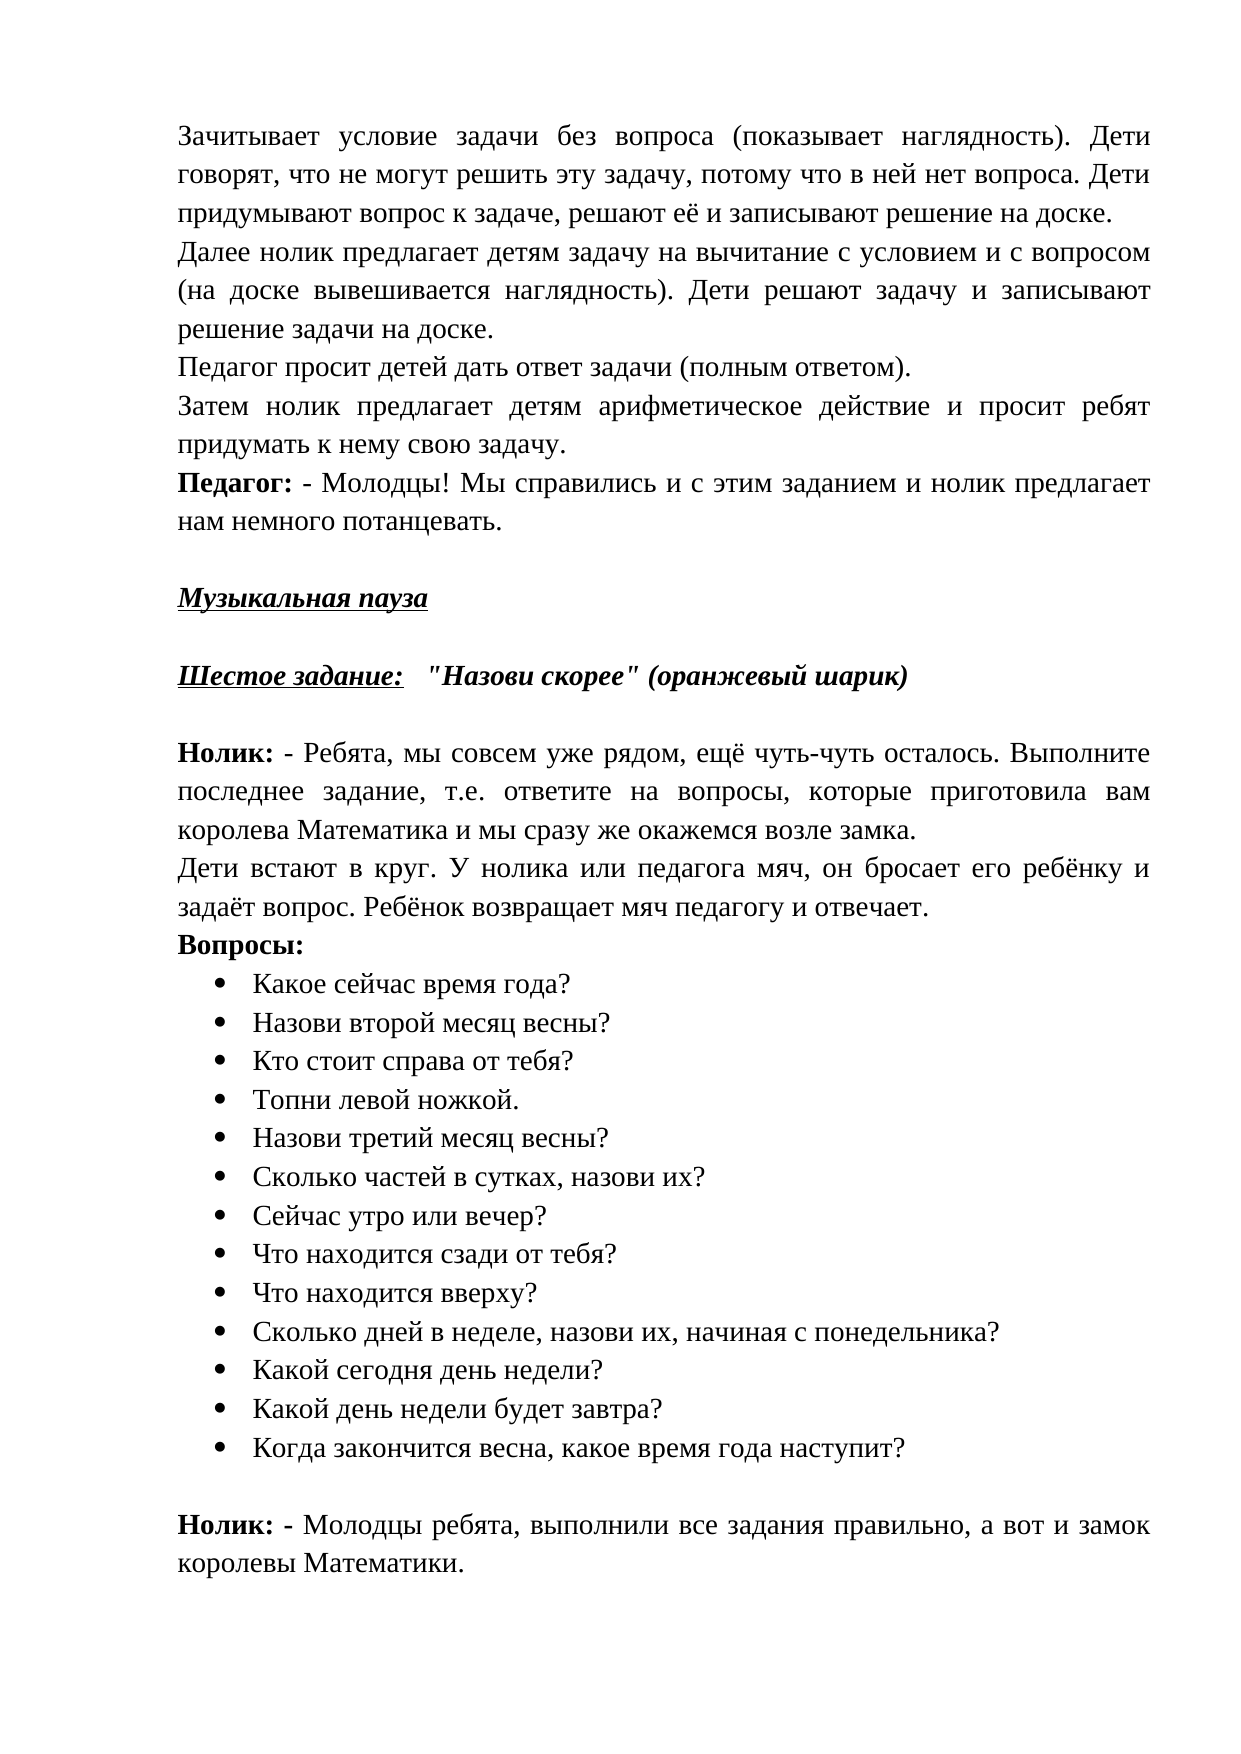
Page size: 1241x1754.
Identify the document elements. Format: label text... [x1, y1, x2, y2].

list Сколько дней в неделе, назови их, начиная с понедельника? [215, 1314, 1152, 1347]
list Какой сегодня день недели? [215, 1352, 1152, 1386]
list Кто стоит справа от тебя? [215, 1043, 1152, 1077]
text Педагог просит детей дать ответ задачи (полным ответом). [177, 349, 1152, 383]
text Музыкальная пауза [177, 581, 1152, 614]
text Зачитывает условие задачи без вопроса (показывает наглядность). Дети говорят, что не могут решить эту задачу, потому что в ней нет вопроса. Дети придумывают вопрос к задаче, решают её и записывают решение на доске. [177, 118, 1152, 229]
list Что находится вверху? [215, 1275, 1152, 1309]
text Нолик: - Ребята, мы совсем уже рядом, ещё чуть-чуть осталось. Выполните последнее задание, т.е. ответите на вопросы, которые приготовила вам королева Математика и мы сразу же окажемся возле замка. [177, 735, 1152, 845]
text Далее нолик предлагает детям задачу на вычитание с условием и с вопросом (на доске вывешивается наглядность). Дети решают задачу и записывают решение задачи на доске. [177, 234, 1152, 344]
text Шестое задание: "Назови скорее" (оранжевый шарик) [177, 658, 1152, 691]
text Педагог: - Молодцы! Мы справились и с этим заданием и нолик предлагает нам немного потанцевать. [177, 465, 1152, 537]
list Назови третий месяц весны? [215, 1121, 1152, 1154]
text Затем нолик предлагает детям арифметическое действие и просит ребят придумать к нему свою задачу. [177, 388, 1152, 460]
list Топни левой ножкой. [215, 1082, 1152, 1116]
text Дети встают в круг. У нолика или педагога мяч, он бросает его ребёнку и задаёт вопрос. Ребёнок возвращает мяч педагогу и отвечает. [177, 850, 1152, 922]
list Сейчас утро или вечер? [215, 1198, 1152, 1232]
text Нолик: - Молодцы ребята, выполнили все задания правильно, а вот и замок королевы Математики. [177, 1507, 1152, 1579]
list Какой день недели будет завтра? [215, 1391, 1152, 1425]
text Вопросы: [177, 927, 1152, 961]
list Когда закончится весна, какое время года наступит? [215, 1430, 1152, 1463]
list Какое сейчас время года? [215, 966, 1152, 1000]
list Сколько частей в сутках, назови их? [215, 1159, 1152, 1193]
list Назови второй месяц весны? [215, 1005, 1152, 1038]
list Что находится сзади от тебя? [215, 1237, 1152, 1270]
